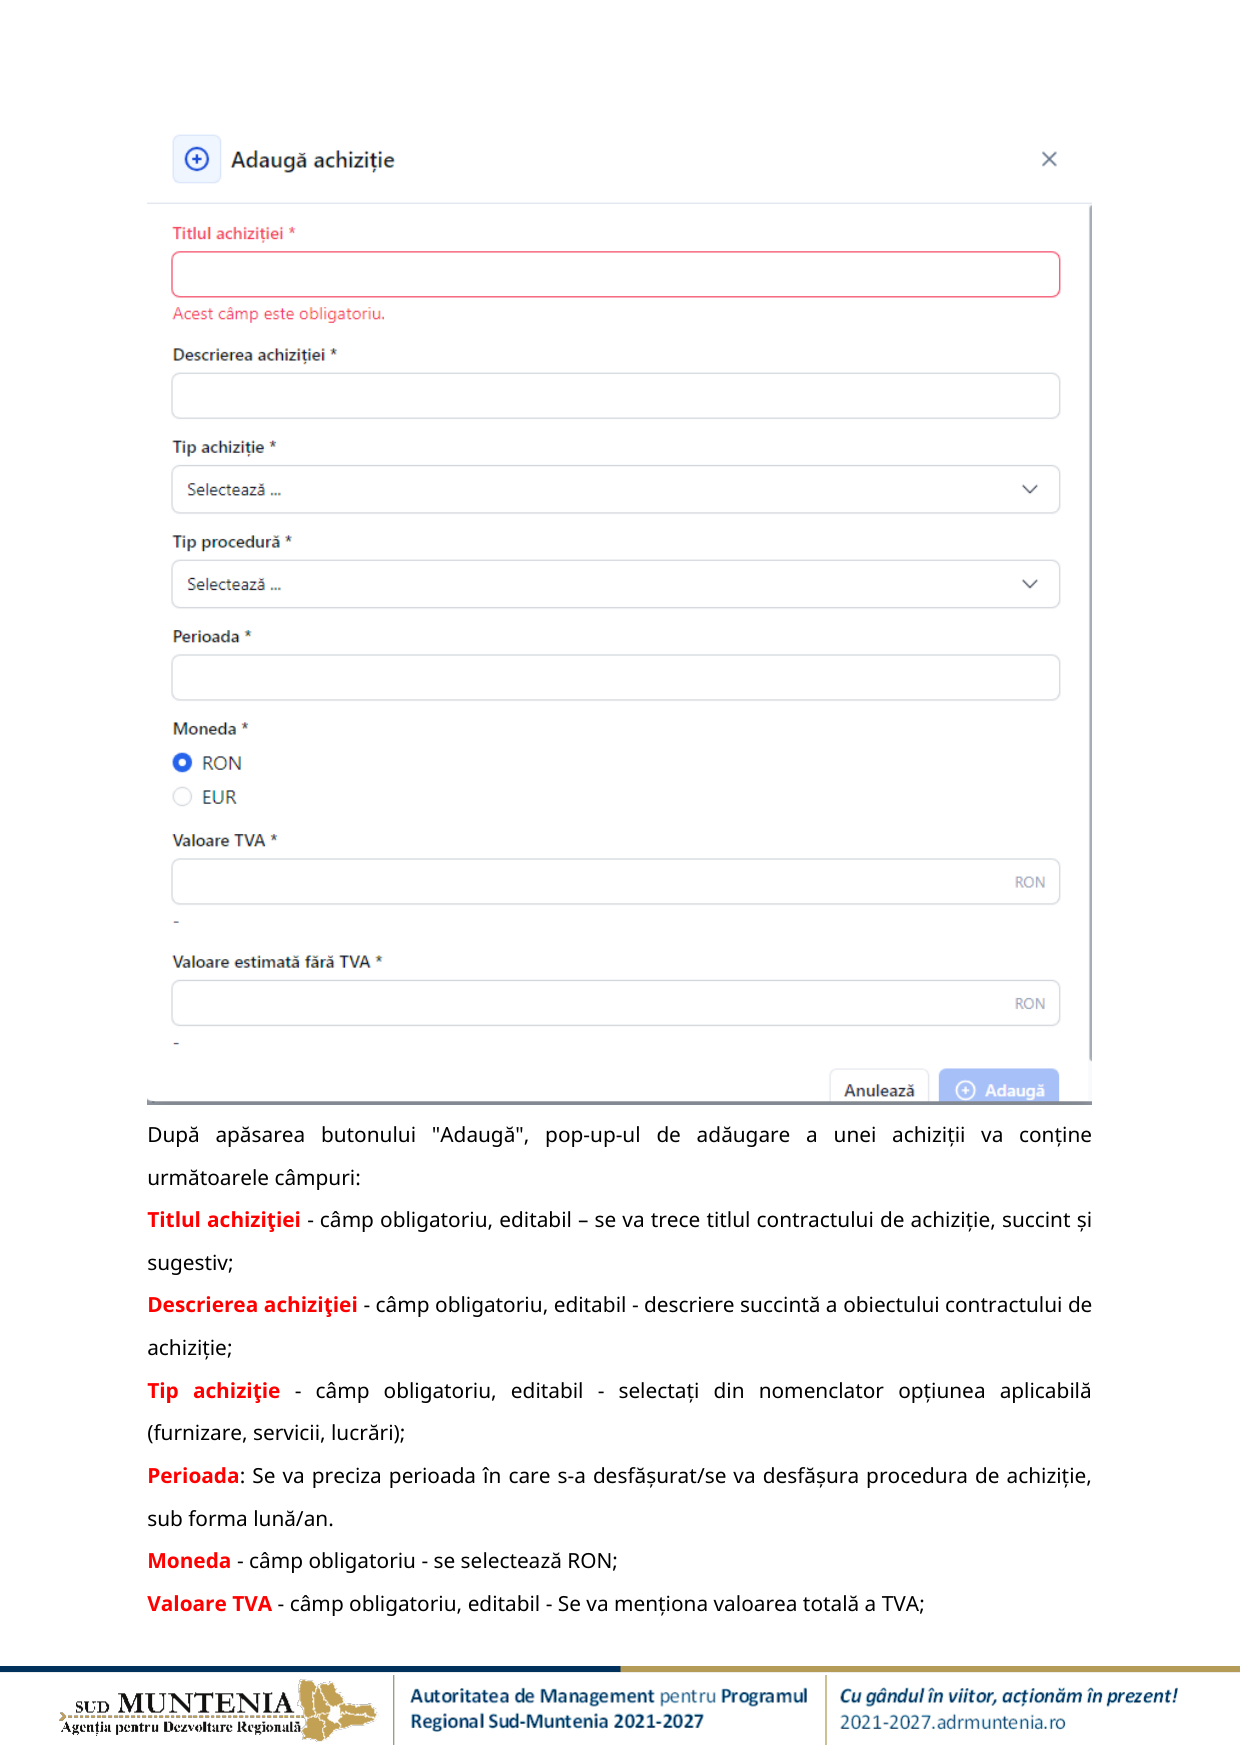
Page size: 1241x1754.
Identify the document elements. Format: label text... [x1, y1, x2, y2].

text Titlul achiziţiei - câmp obligatoriu, editabil – se va trece titlul contractului de achiziție, succint și sugestiv; [147, 1205, 1093, 1276]
picture [0, 1666, 1241, 1746]
text Tip achiziţie - câmp obligatoriu, editabil - selectați din nomenclator opțiunea aplicabilă (furnizare, servicii, lucrări); [147, 1376, 1093, 1447]
text Valoare TVA - câmp obligatoriu, editabil - Se va menționa valoarea totală a TVA; [147, 1589, 1093, 1617]
text Descrierea achiziţiei - câmp obligatoriu, editabil - descriere succintă a obiectului contractului de achiziție; [147, 1291, 1093, 1362]
text Moneda - câmp obligatoriu - se selectează RON; [147, 1546, 1093, 1575]
text Perioada: Se va preciza perioada în care s-a desfășurat/se va desfășura procedura de achiziție, sub forma lună/an. [147, 1461, 1093, 1532]
picture [147, 120, 1092, 1105]
text După apăsarea butonului "Adaugă", pop-up-ul de adăugare a unei achiziții va conține următoarele câmpuri: [147, 1120, 1093, 1191]
